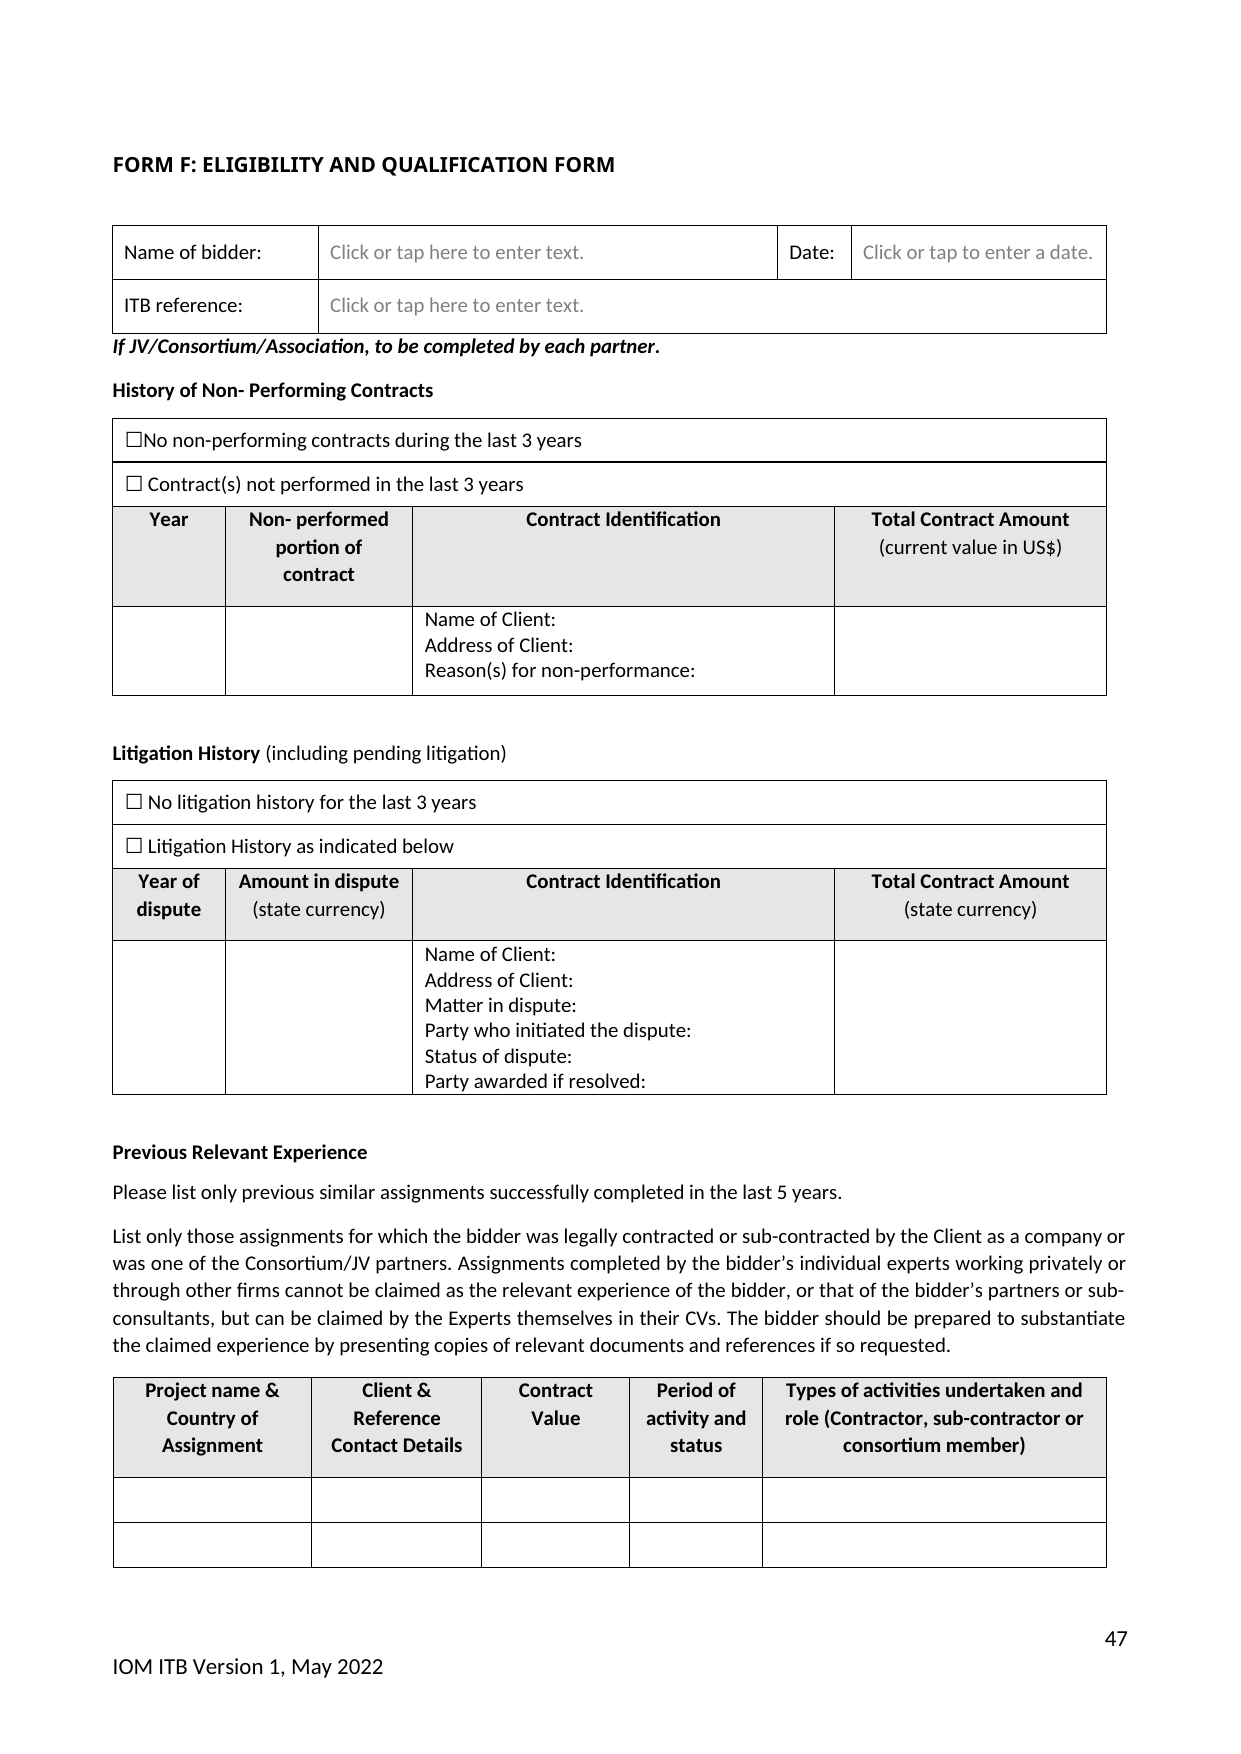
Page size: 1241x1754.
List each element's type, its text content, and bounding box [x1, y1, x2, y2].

table_cell Name of Client: Address of Client: Reason(s) for non-performance: [413, 607, 834, 694]
table_cell [226, 941, 412, 1094]
text Previous Relevant Experience [112, 1139, 1128, 1164]
table_cell Non- performed portion of contract [226, 507, 412, 606]
table_cell [835, 941, 1106, 1094]
subtitle FORM F: ELIGIBILITY AND QUALIFICATION FORM [112, 150, 1128, 178]
table_header Click or tap here to enter text. [319, 226, 777, 279]
text List only those assignments for which the bidder was legally contracted or sub-contracted by the Client as a company or was one of the Consortium/JV partners. Assignments completed by the bidder’s individual experts working privately or through other firms cannot be claimed as the relevant experience of the bidder, or that of the bidder’s partners or sub-consultants, but can be claimed by the Experts themselves in their CVs. The bidder should be prepared to substantiate the claimed experience by presenting copies of relevant documents and references if so requested. [112, 1223, 1128, 1358]
table_cell Contract Identification [413, 869, 834, 940]
table_cell [482, 1523, 629, 1567]
table_cell [113, 607, 225, 694]
table_cell [763, 1478, 1106, 1522]
text Litigation History (including pending litigation) [112, 740, 1128, 765]
table_cell [113, 941, 225, 1094]
table_header Contract Value [482, 1378, 629, 1477]
table_header No non-performing contracts during the last 3 years [113, 419, 1106, 461]
table_cell Litigation History as indicated below [113, 825, 1106, 868]
text History of Non- Performing Contracts [112, 377, 1128, 403]
table_header Name of bidder: [113, 226, 318, 279]
table_cell ITB reference: [113, 280, 318, 332]
table_cell [630, 1523, 762, 1567]
table_cell Click or tap here to enter text. [319, 280, 1106, 332]
table_cell Year of dispute [113, 869, 225, 940]
table_cell [630, 1478, 762, 1522]
table_cell Name of Client: Address of Client: Matter in dispute: Party who initiated the dispute: Status of dispute: Party awarded if resolved: [413, 941, 834, 1094]
table_header Project name & Country of Assignment [114, 1378, 311, 1477]
table_cell [114, 1523, 311, 1567]
table_header Date: [778, 226, 851, 279]
table_cell [114, 1478, 311, 1522]
table_cell Total Contract Amount (state currency) [835, 869, 1106, 940]
table_cell [835, 607, 1106, 694]
table_cell [226, 607, 412, 694]
table_header Client & Reference Contact Details [312, 1378, 481, 1477]
table_cell Contract Identification [413, 507, 834, 606]
table_cell [312, 1478, 481, 1522]
table_cell Total Contract Amount (current value in US$) [835, 507, 1106, 606]
table_cell [482, 1478, 629, 1522]
text Please list only previous similar assignments successfully completed in the last 5 years. [112, 1179, 1128, 1204]
table_cell Contract(s) not performed in the last 3 years [113, 463, 1106, 506]
table_header Click or tap to enter a date. [852, 226, 1106, 279]
table_cell [763, 1523, 1106, 1567]
table_header No litigation history for the last 3 years [113, 781, 1106, 824]
table_header Types of activities undertaken and role (Contractor, sub-contractor or consortium member) [763, 1378, 1106, 1477]
text If JV/Consortium/Association, to be completed by each partner. [112, 333, 1128, 359]
table_cell Year [113, 507, 225, 606]
table_header Period of activity and status [630, 1378, 762, 1477]
table_cell Amount in dispute (state currency) [226, 869, 412, 940]
table_cell [312, 1523, 481, 1567]
